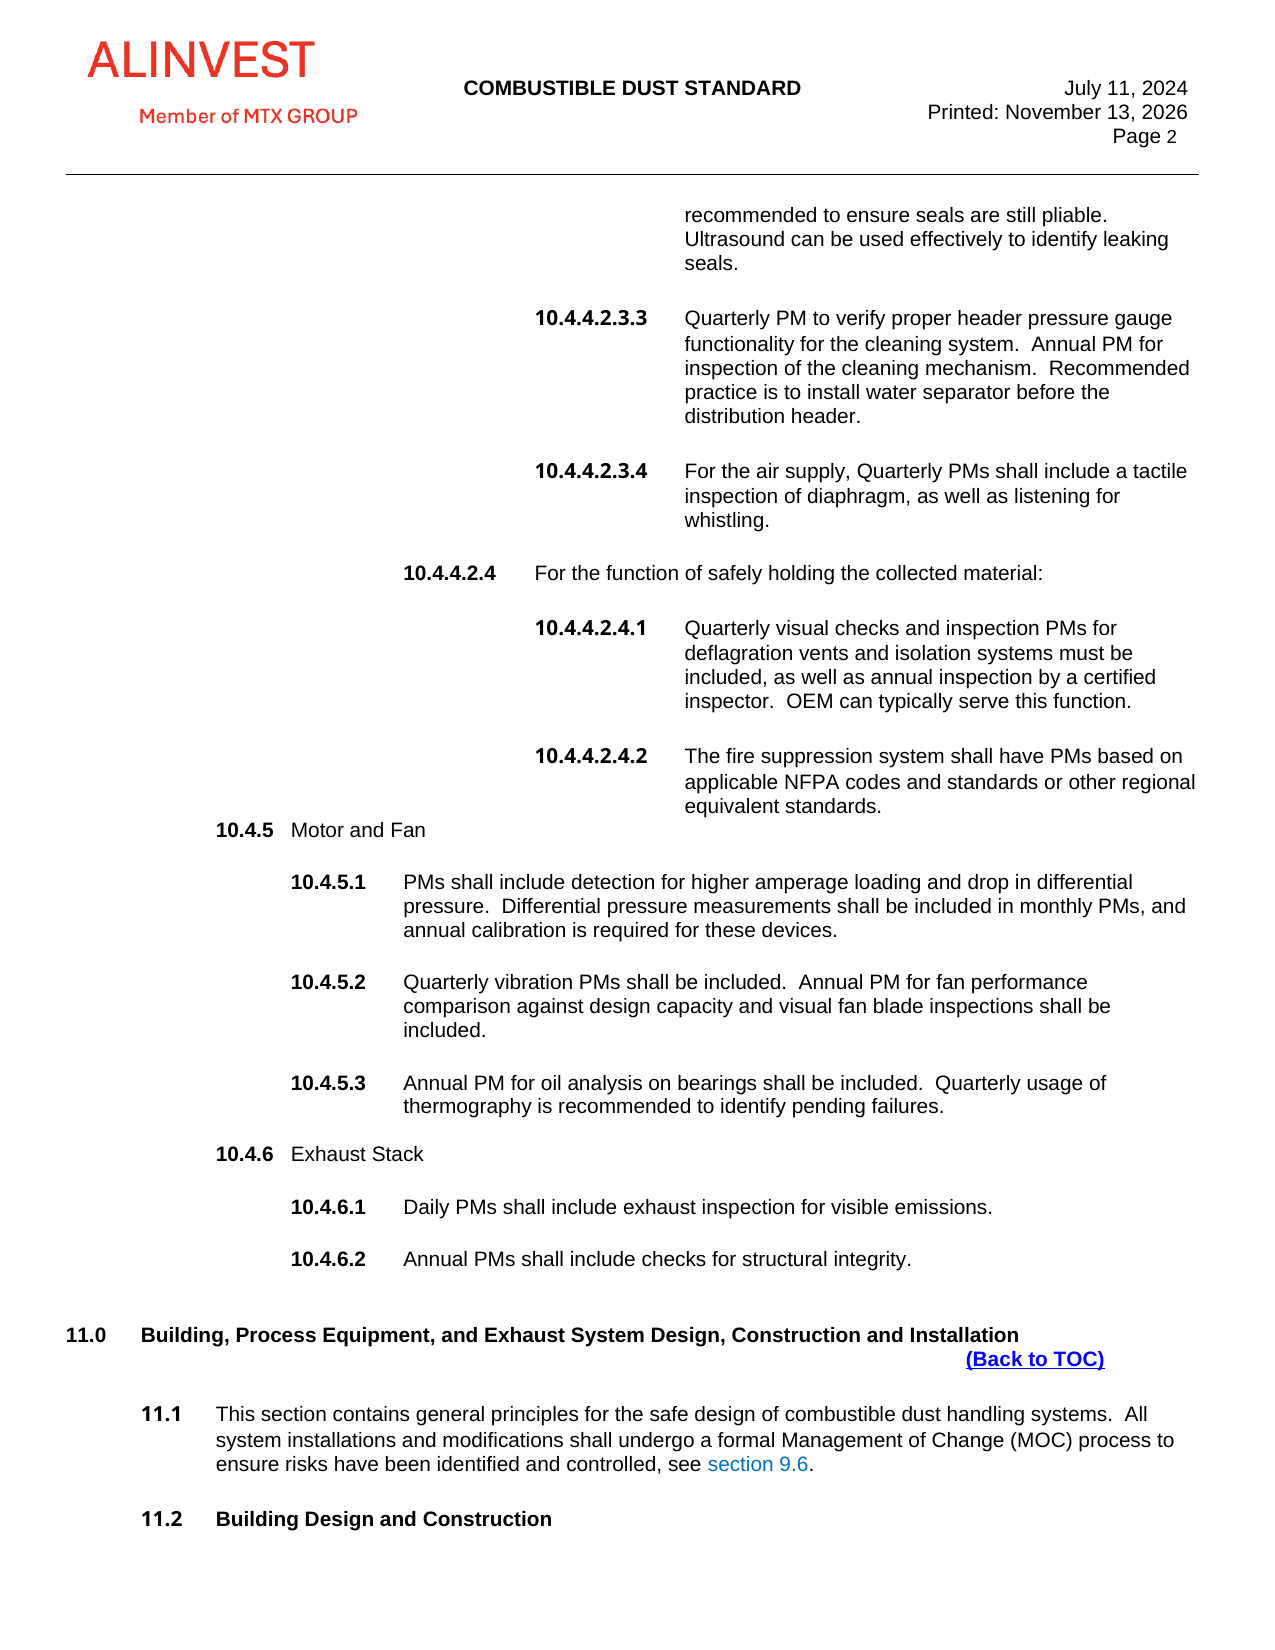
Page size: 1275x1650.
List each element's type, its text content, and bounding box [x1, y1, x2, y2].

list The fire suppression system shall have PMs based on applicable NFPA codes and standards or other regional equivalent standards. [534, 741, 1200, 818]
list Building, Process Equipment, and Exhaust System Design, Construction and Installation (Back to TOC) [66, 1323, 1200, 1399]
list Exhaust Stack [216, 1142, 1200, 1194]
list For the air supply, Quarterly PMs shall include a tactile inspection of diaphragm, as well as listening for whistling. [534, 456, 1200, 560]
list For the function of safely holding the collected material: [403, 560, 1200, 613]
list Quarterly vibration PMs shall be included. Annual PM for fan performance comparison against design capacity and visual fan blade inspections shall be included. [291, 970, 1200, 1070]
list PMs shall include detection for higher amperage loading and drop in differential pressure. Differential pressure measurements shall be included in monthly PMs, and annual calibration is required for these devices. [291, 870, 1200, 970]
picture [76, 28, 367, 134]
list Motor and Fan [216, 818, 1200, 870]
list Annual PM for oil analysis on bearings shall be included. Quarterly usage of thermography is recommended to identify pending failures. [291, 1070, 1200, 1118]
list Daily PMs shall include exhaust inspection for visible emissions. [291, 1194, 1200, 1247]
list Quarterly visual checks and inspection PMs for deflagration vents and isolation systems must be included, as well as annual inspection by a certified inspector. OEM can typically serve this function. [534, 613, 1200, 741]
list Annual PMs shall include checks for structural integrity. [291, 1247, 1200, 1271]
list Quarterly PM to verify proper header pressure gauge functionality for the cleaning system. Annual PM for inspection of the cleaning mechanism. Recommended practice is to install water separator before the distribution header. [534, 303, 1200, 456]
list Building Design and Construction [141, 1504, 1200, 1561]
list This section contains general principles for the safe design of combustible dust handling systems. All system installations and modifications shall undergo a formal Management of Change (MOC) process to ensure risks have been identified and controlled, see section 9.6. [141, 1399, 1200, 1504]
